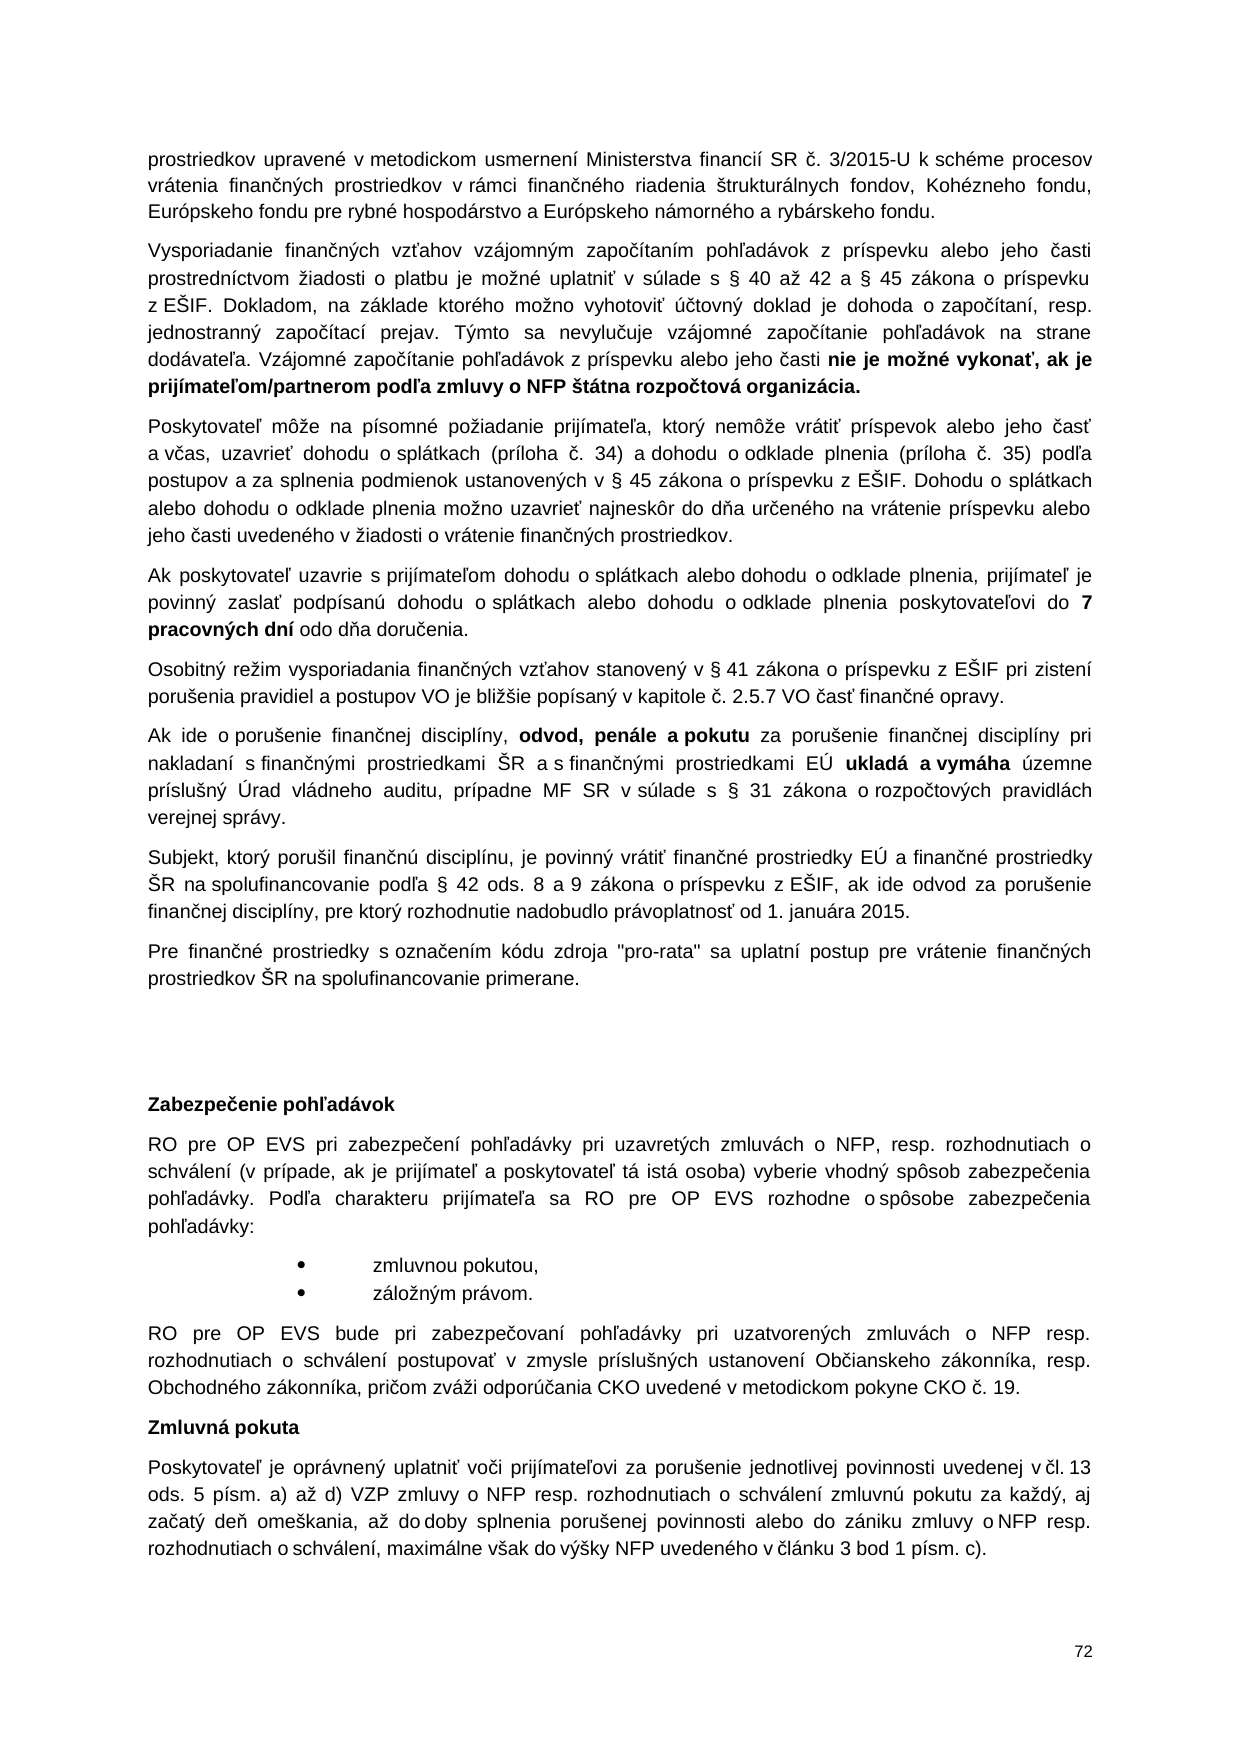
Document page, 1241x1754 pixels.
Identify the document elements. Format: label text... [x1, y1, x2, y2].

text Pre finančné prostriedky s označením kódu zdroja "pro-rata" sa uplatní postup pre vrátenie finančných prostriedkov ŠR na spolufinancovanie primerane. [148, 940, 1092, 989]
text Ak poskytovateľ uzavrie s prijímateľom dohodu o splátkach alebo dohodu o odklade plnenia, prijímateľ je povinný zaslať podpísanú dohodu o splátkach alebo dohodu o odklade plnenia poskytovateľovi do 7 pracovných dní odo dňa doručenia. [148, 563, 1092, 641]
text RO pre OP EVS bude pri zabezpečovaní pohľadávky pri uzatvorených zmluvách o NFP resp. rozhodnutiach o schválení postupovať v zmysle príslušných ustanovení Občianskeho zákonníka, resp. Obchodného zákonníka, pričom zváži odporúčania CKO uvedené v metodickom pokyne CKO č. 19. [148, 1322, 1092, 1399]
text Poskytovateľ môže na písomné požiadanie prijímateľa, ktorý nemôže vrátiť príspevok alebo jeho časť a včas, uzavrieť dohodu o splátkach (príloha č. 34) a dohodu o odklade plnenia (príloha č. 35) podľa postupov a za splnenia podmienok ustanovených v § 45 zákona o príspevku z EŠIF. Dohodu o splátkach alebo dohodu o odklade plnenia možno uzavrieť najneskôr do dňa určeného na vrátenie príspevku alebo jeho časti uvedeného v žiadosti o vrátenie finančných prostriedkov. [148, 415, 1092, 546]
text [148, 148, 1092, 222]
text Osobitný režim vysporiadania finančných vzťahov stanovený v § 41 zákona o príspevku z EŠIF pri zistení porušenia pravidiel a postupov VO je bližšie popísaný v kapitole č. 2.5.7 VO časť finančné opravy. [148, 657, 1092, 707]
text Subjekt, ktorý porušil finančnú disciplínu, je povinný vrátiť finančné prostriedky EÚ a finančné prostriedky ŠR na spolufinancovanie podľa § 42 ods. 8 a 9 zákona o príspevku z EŠIF, ak ide odvod za porušenie finančnej disciplíny, pre ktorý rozhodnutie nadobudlo právoplatnosť od 1. januára 2015. [148, 846, 1092, 923]
text Poskytovateľ je oprávnený uplatniť voči prijímateľovi za porušenie jednotlivej povinnosti uvedenej v čl. 13 ods. 5 písm. a) až d) VZP zmluvy o NFP resp. rozhodnutiach o schválení zmluvnú pokutu za každý, aj začatý deň omeškania, až do doby splnenia porušenej povinnosti alebo do zániku zmluvy o NFP resp. rozhodnutiach o schválení, maximálne však do výšky NFP uvedeného v článku 3 bod 1 písm. c). [148, 1456, 1092, 1560]
text Ak ide o porušenie finančnej disciplíny, odvod, penále a pokutu za porušenie finančnej disciplíny pri nakladaní s finančnými prostriedkami ŠR a s finančnými prostriedkami EÚ ukladá a vymáha územne príslušný Úrad vládneho auditu, prípadne MF SR v súlade s § 31 zákona o rozpočtových pravidlách verejnej správy. [148, 724, 1092, 829]
list zmluvnou pokutou, [298, 1254, 1092, 1277]
list záložným právom. [298, 1282, 1092, 1305]
text Zmluvná pokuta [148, 1416, 1092, 1439]
text RO pre OP EVS pri zabezpečení pohľadávky pri uzavretých zmluvách o NFP, resp. rozhodnutiach o schválení (v prípade, ak je prijímateľ a poskytovateľ tá istá osoba) vyberie vhodný spôsob zabezpečenia pohľadávky. Podľa charakteru prijímateľa sa RO pre OP EVS rozhodne o spôsobe zabezpečenia pohľadávky: [148, 1133, 1092, 1237]
text Zabezpečenie pohľadávok [148, 1093, 1092, 1116]
text Vysporiadanie finančných vzťahov vzájomným započítaním pohľadávok z príspevku alebo jeho časti prostredníctvom žiadosti o platbu je možné uplatniť v súlade s § 40 až 42 a § 45 zákona o príspevku z EŠIF. Dokladom, na základe ktorého možno vyhotoviť účtovný doklad je dohoda o započítaní, resp. jednostranný započítací prejav. Týmto sa nevylučuje vzájomné započítanie pohľadávok na strane dodávateľa. Vzájomné započítanie pohľadávok z príspevku alebo jeho časti nie je možné vykonať, ak je prijímateľom/partnerom podľa zmluvy o NFP štátna rozpočtová organizácia. [148, 239, 1092, 398]
